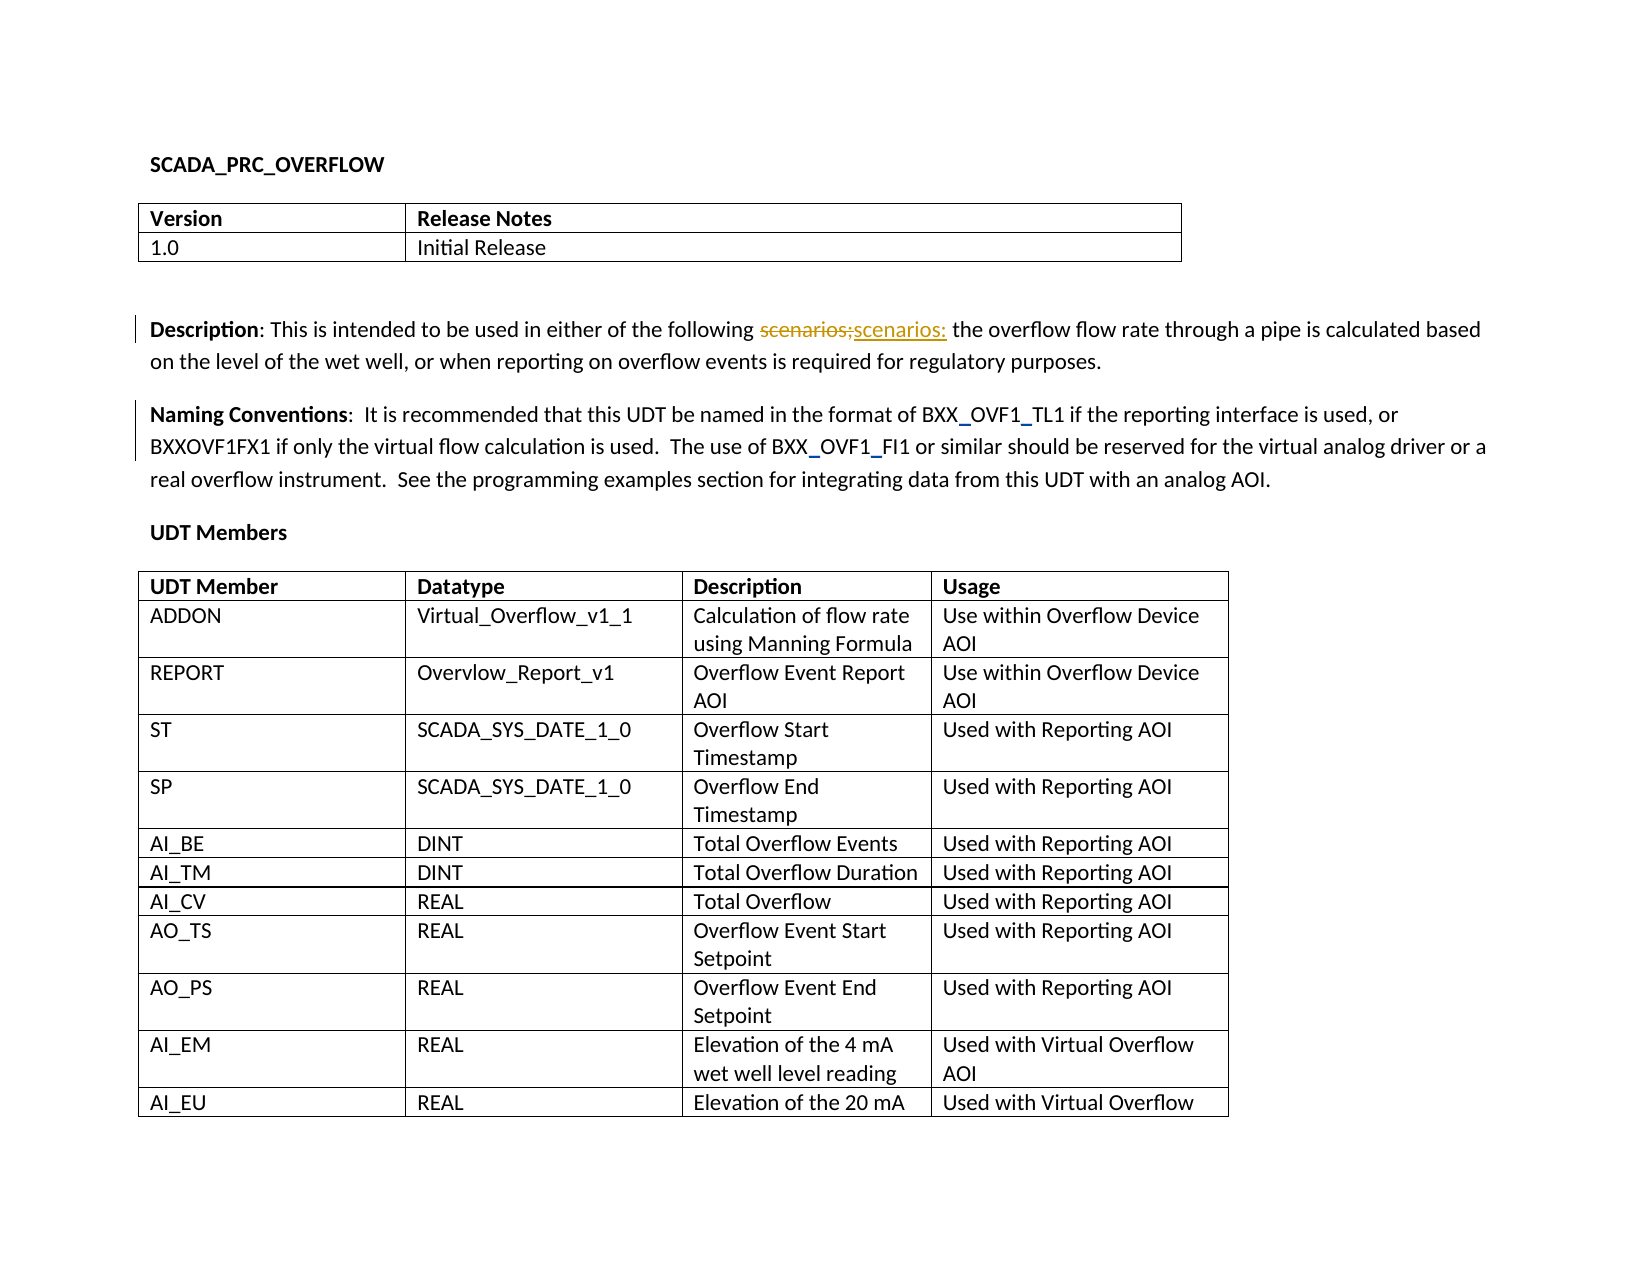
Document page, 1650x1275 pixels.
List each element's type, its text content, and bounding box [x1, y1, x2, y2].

table_cell Overflow End Timestamp [683, 772, 931, 828]
table_cell REAL [406, 916, 682, 972]
table_cell Used with Virtual Overflow AOI [932, 1088, 1228, 1116]
table_cell Overflow Start Timestamp [683, 715, 931, 771]
table_cell AO_PS [139, 974, 405, 1029]
table_cell Overflow Event End Setpoint [683, 974, 931, 1029]
table_cell REAL [406, 1031, 682, 1087]
table_cell DINT [406, 858, 682, 886]
table_cell Used with Reporting AOI [932, 974, 1228, 1029]
table_cell DINT [406, 829, 682, 857]
table_cell Used with Reporting AOI [932, 858, 1228, 886]
table_cell SCADA_SYS_DATE_1_0 [406, 772, 682, 828]
table_cell Overvlow_Report_v1 [406, 658, 682, 714]
table_cell AI_EU [139, 1088, 405, 1116]
text SCADA_PRC_OVERFLOW [150, 150, 1500, 178]
table_cell Total Overflow Events [683, 829, 931, 857]
table_cell Use within Overflow Device AOI [932, 601, 1228, 657]
table_cell REAL [406, 974, 682, 1029]
table_cell ADDON [139, 601, 405, 657]
table_cell AI_EM [139, 1031, 405, 1087]
table_cell AI_CV [139, 888, 405, 915]
table_header Description [683, 572, 931, 600]
table_cell Overflow Event Report AOI [683, 658, 931, 714]
table_header Release Notes [406, 204, 1181, 232]
table_cell SP [139, 772, 405, 828]
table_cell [683, 1088, 931, 1116]
table_cell REAL [406, 1088, 682, 1116]
table_cell AI_TM [139, 858, 405, 886]
table_cell REPORT [139, 658, 405, 714]
table_cell Used with Virtual Overflow AOI [932, 1031, 1228, 1087]
table_cell REAL [406, 888, 682, 915]
table_cell AO_TS [139, 916, 405, 972]
table_cell Calculation of flow rate using Manning Formula [683, 601, 931, 657]
table_cell Total Overflow [683, 888, 931, 915]
table_header Datatype [406, 572, 682, 600]
table_cell Use within Overflow Device AOI [932, 658, 1228, 714]
table_cell Overflow Event Start Setpoint [683, 916, 931, 972]
table_cell Used with Reporting AOI [932, 916, 1228, 972]
table_cell Initial Release [406, 233, 1181, 261]
table_cell Used with Reporting AOI [932, 829, 1228, 857]
table_header UDT Member [139, 572, 405, 600]
table_cell Elevation of the 4 mA wet well level reading [683, 1031, 931, 1087]
table_cell 1.0 [139, 233, 405, 261]
text UDT Members [150, 518, 1500, 546]
table_cell SCADA_SYS_DATE_1_0 [406, 715, 682, 771]
text Description: This is intended to be used in either of the following the overflow flow rate through a pipe is calculated based on the level of the wet well, or when reporting on overflow events is required for regulatory purposes. [150, 315, 1500, 375]
table_header Version [139, 204, 405, 232]
table_header Usage [932, 572, 1228, 600]
text Naming Conventions: It is recommended that this UDT be named in the format of BXXOVF1TL1 if the reporting interface is used, or BXXOVF1FX1 if only the virtual flow calculation is used. The use of BXXOVF1FI1 or similar should be reserved for the virtual analog driver or a real overflow instrument. See the programming examples section for integrating data from this UDT with an analog AOI. [150, 400, 1500, 493]
table_cell Total Overflow Duration [683, 858, 931, 886]
table_cell AI_BE [139, 829, 405, 857]
table_cell Used with Reporting AOI [932, 715, 1228, 771]
table_cell Used with Reporting AOI [932, 772, 1228, 828]
table_cell Virtual_Overflow_v1_1 [406, 601, 682, 657]
table_cell Used with Reporting AOI [932, 888, 1228, 915]
table_cell ST [139, 715, 405, 771]
